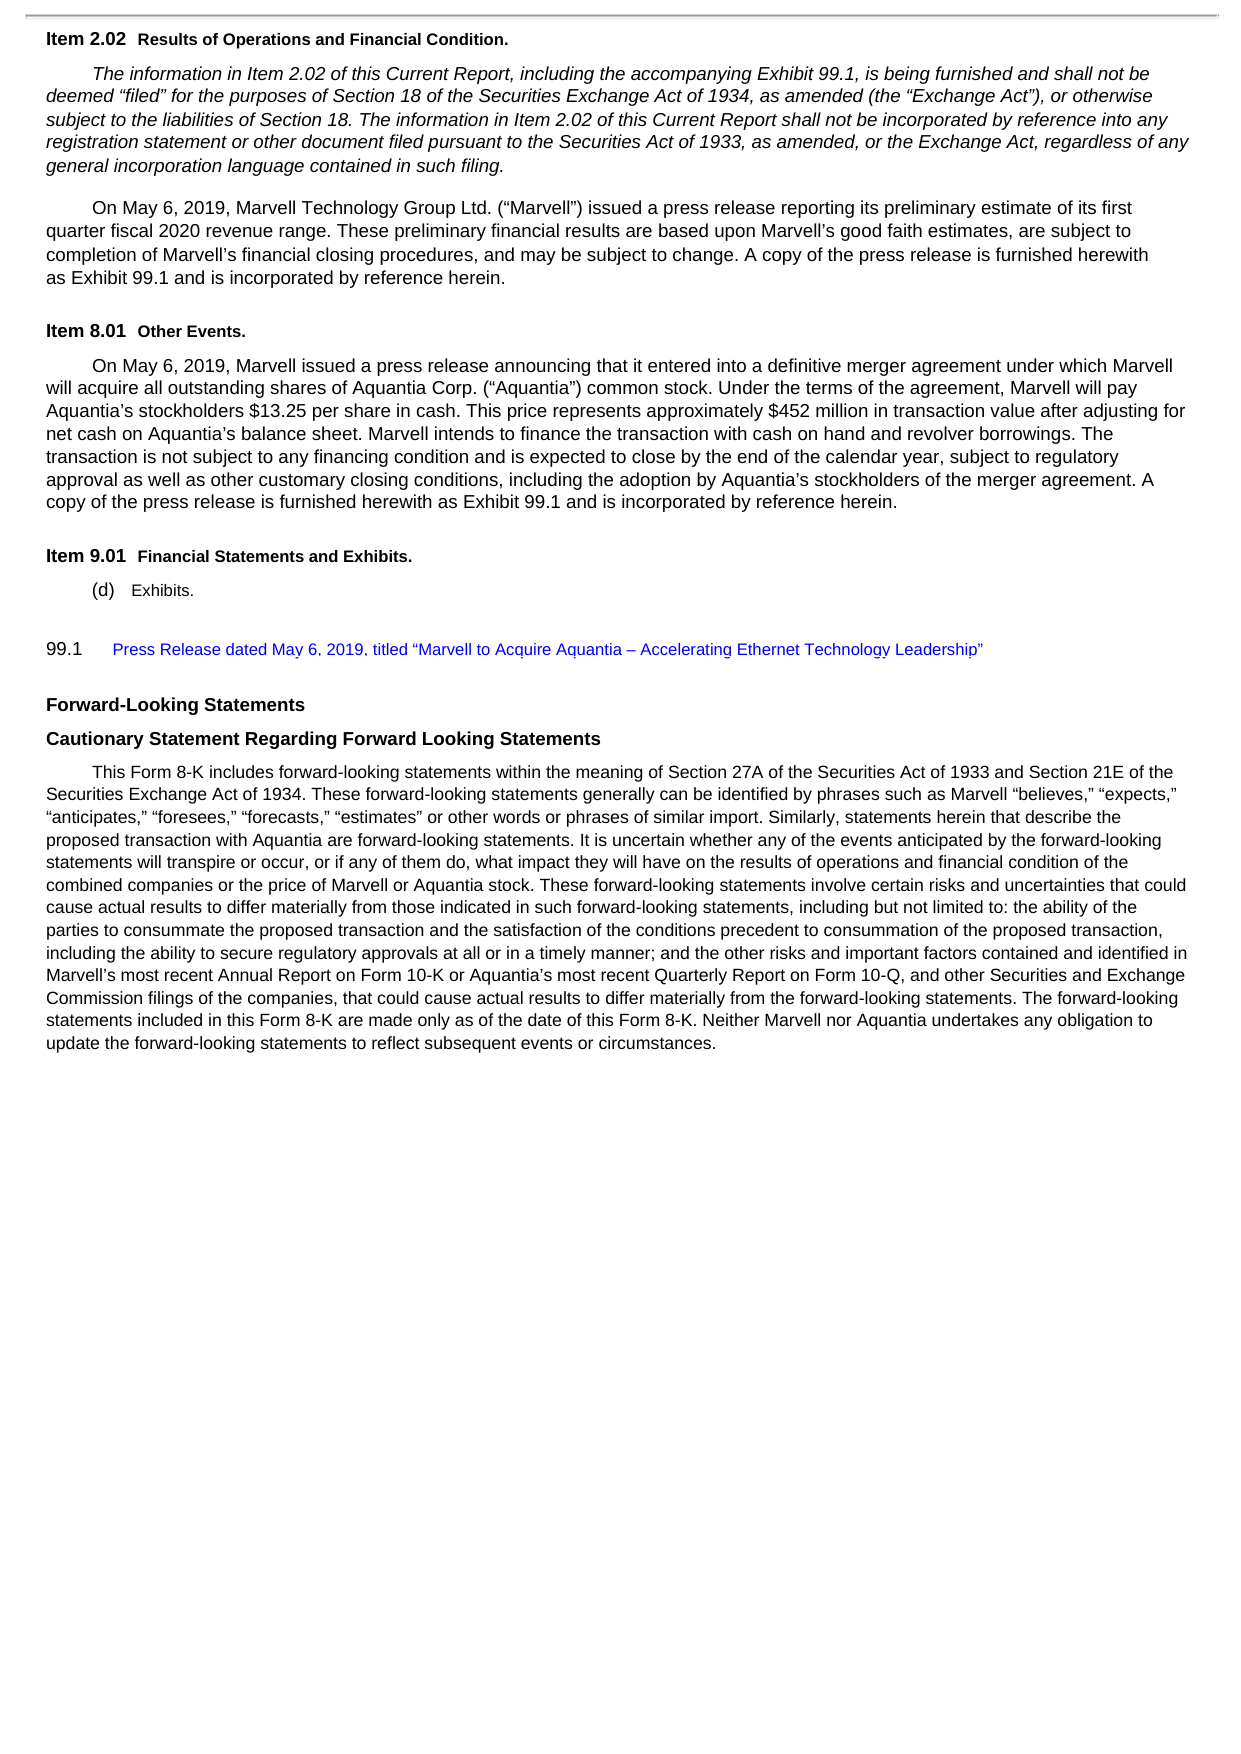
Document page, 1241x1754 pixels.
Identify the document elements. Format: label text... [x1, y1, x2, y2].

text (d) Exhibits. [92, 579, 1194, 600]
text Item 2.02 Results of Operations and Financial Condition. [46, 28, 1194, 50]
text On May 6, 2019, Marvell issued a press release announcing that it entered into a definitive merger agreement under which Marvell will acquire all outstanding shares of Aquantia Corp. (“Aquantia”) common stock. Under the terms of the agreement, Marvell will pay Aquantia’s stockholders $13.25 per share in cash. This price represents approximately $452 million in transaction value after adjusting for net cash on Aquantia’s balance sheet. Marvell intends to finance the transaction with cash on hand and revolver borrowings. The transaction is not subject to any financing condition and is expected to close by the end of the calendar year, subject to regulatory approval as well as other customary closing conditions, including the adoption by Aquantia’s stockholders of the merger agreement. A copy of the press release is furnished herewith as Exhibit 99.1 and is incorporated by reference herein. [46, 354, 1192, 513]
text Cautionary Statement Regarding Forward Looking Statements [46, 727, 1194, 749]
text Item 9.01 Financial Statements and Exhibits. [46, 544, 1194, 566]
text 99.1 Press Release dated May 6, 2019, titled “Marvell to Acquire Aquantia – Accelerating Ethernet Technology Leadership” [46, 638, 1194, 659]
picture [23, 14, 1220, 21]
text Forward-Looking Statements [46, 694, 1194, 715]
text Item 8.01 Other Events. [46, 320, 1194, 342]
text On May 6, 2019, Marvell Technology Group Ltd. (“Marvell”) issued a press release reporting its preliminary estimate of its first quarter fiscal 2020 revenue range. These preliminary financial results are based upon Marvell’s good faith estimates, are subject to completion of Marvell’s financial closing procedures, and may be subject to change. A copy of the press release is furnished herewith as Exhibit 99.1 and is incorporated by reference herein. [46, 197, 1159, 288]
text The information in Item 2.02 of this Current Report, including the accompanying Exhibit 99.1, is being furnished and shall not be deemed “filed” for the purposes of Section 18 of the Securities Exchange Act of 1934, as amended (the “Exchange Act”), or otherwise subject to the liabilities of Section 18. The information in Item 2.02 of this Current Report shall not be incorporated by reference into any registration statement or other document filed pursuant to the Securities Act of 1933, as amended, or the Exchange Act, regardless of any general incorporation language contained in such filing. [46, 62, 1190, 176]
text This Form 8-K includes forward-looking statements within the meaning of Section 27A of the Securities Act of 1933 and Section 21E of the Securities Exchange Act of 1934. These forward-looking statements generally can be identified by phrases such as Marvell “believes,” “expects,” “anticipates,” “foresees,” “forecasts,” “estimates” or other words or phrases of similar import. Similarly, statements herein that describe the proposed transaction with Aquantia are forward-looking statements. It is uncertain whether any of the events anticipated by the forward-looking statements will transpire or occur, or if any of them do, what impact they will have on the results of operations and financial condition of the combined companies or the price of Marvell or Aquantia stock. These forward-looking statements involve certain risks and uncertainties that could cause actual results to differ materially from those indicated in such forward-looking statements, including but not limited to: the ability of the parties to consummate the proposed transaction and the satisfaction of the conditions precedent to consummation of the proposed transaction, including the ability to secure regulatory approvals at all or in a timely manner; and the other risks and important factors contained and identified in Marvell’s most recent Annual Report on Form 10-K or Aquantia’s most recent Quarterly Report on Form 10-Q, and other Securities and Exchange Commission filings of the companies, that could cause actual results to differ materially from the forward-looking statements. The forward-looking statements included in this Form 8-K are made only as of the date of this Form 8-K. Neither Marvell nor Aquantia undertakes any obligation to update the forward-looking statements to reflect subsequent events or circumstances. [46, 762, 1194, 1053]
